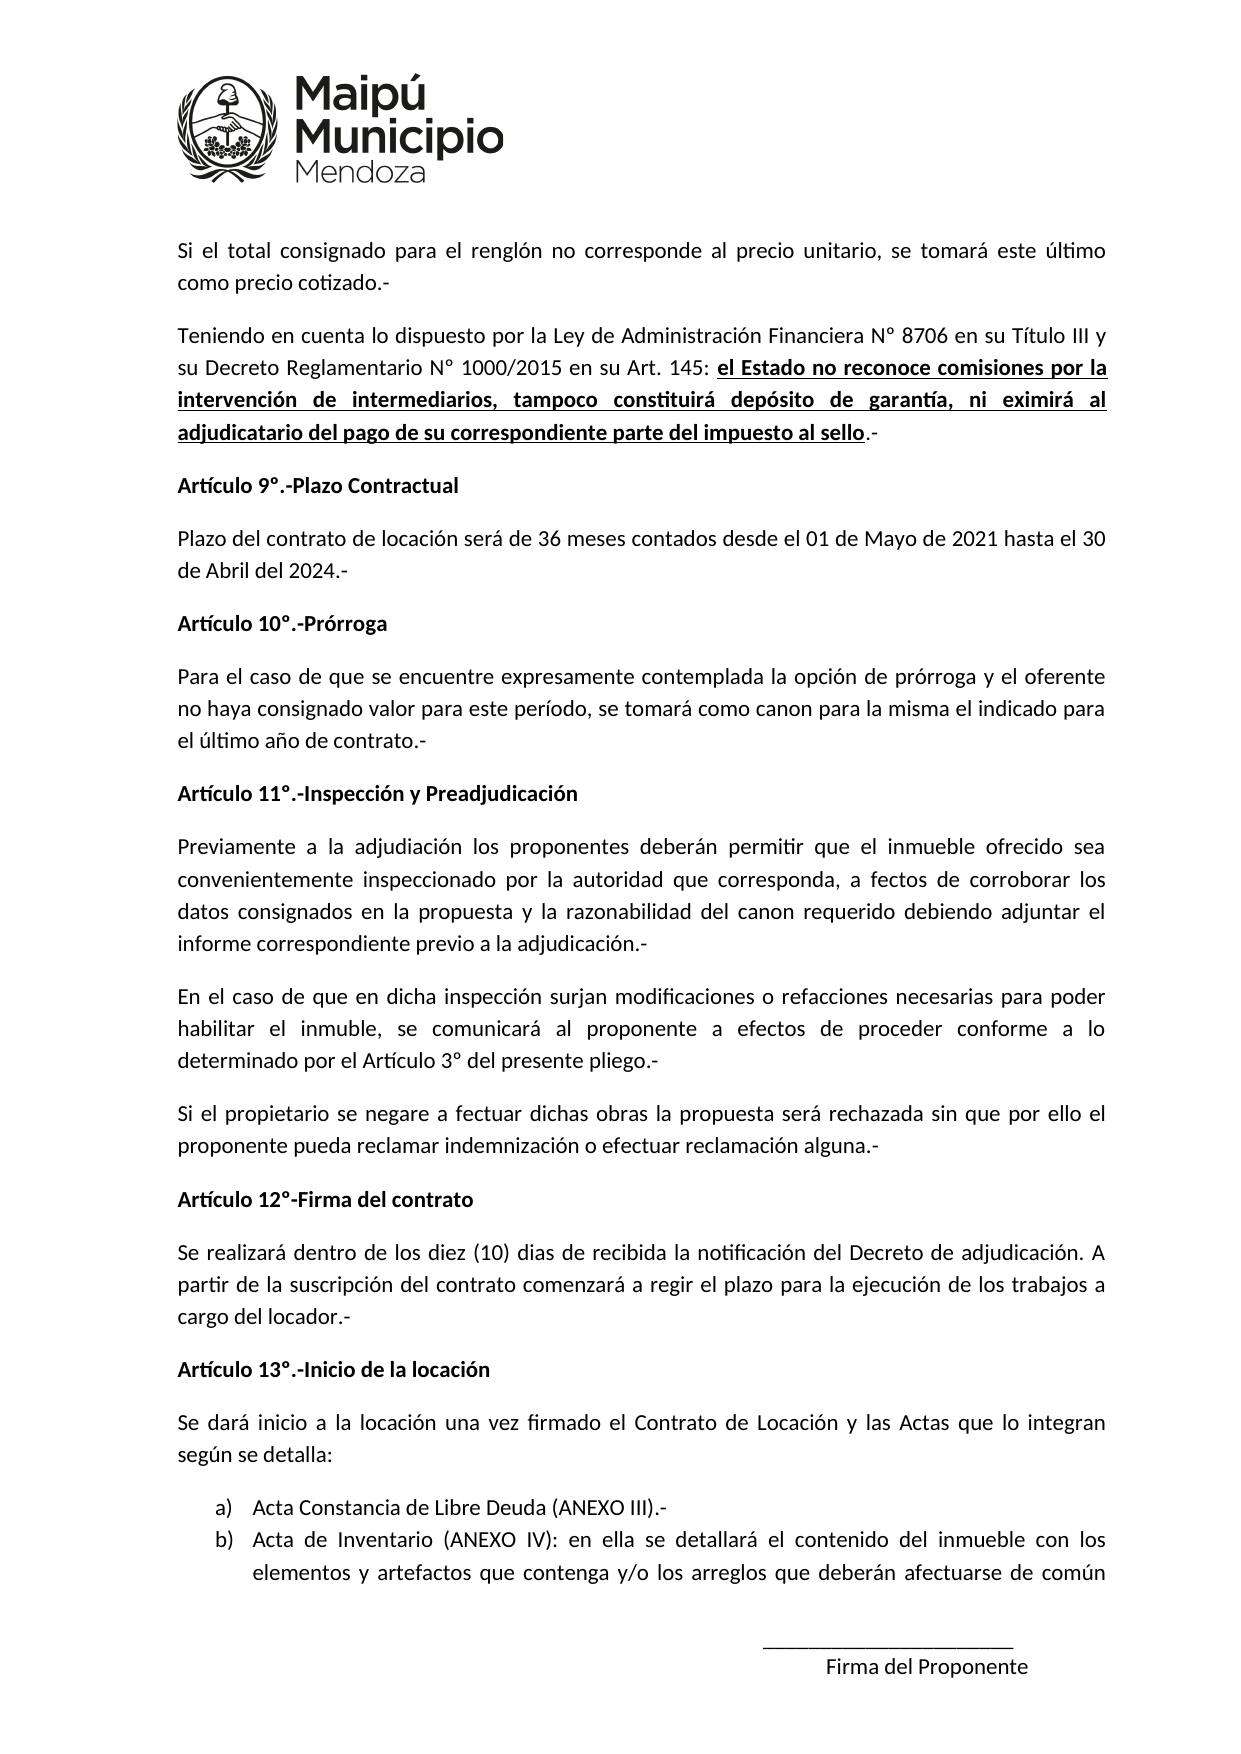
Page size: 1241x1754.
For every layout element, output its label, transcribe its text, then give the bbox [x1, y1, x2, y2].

text Artículo 12º-Firma del contrato [177, 1185, 1107, 1213]
text Si el propietario se negare a fectuar dichas obras la propuesta será rechazada sin que por ello el proponente pueda reclamar indemnización o efectuar reclamación alguna.- [177, 1099, 1107, 1160]
text Previamente a la adjudiación los proponentes deberán permitir que el inmueble ofrecido sea convenientemente inspeccionado por la autoridad que corresponda, a fectos de corroborar los datos consignados en la propuesta y la razonabilidad del canon requerido debiendo adjuntar el informe correspondiente previo a la adjudicación.- [177, 832, 1107, 957]
text Artículo 9º.-Plazo Contractual [177, 471, 1107, 499]
list Acta Constancia de Libre Deuda (ANEXO III).- [215, 1493, 1107, 1521]
text Artículo 11º.-Inspección y Preadjudicación [177, 779, 1107, 807]
text Teniendo en cuenta lo dispuesto por la Ley de Administración Financiera Nº 8706 en su Título III y su Decreto Reglamentario Nº 1000/2015 en su Art. 145: el Estado no reconoce comisiones por la intervención de intermediarios, tampoco constituirá depósito de garantía, ni eximirá al adjudicatario del pago de su correspondiente parte del impuesto al sello.- [177, 411, 1107, 446]
text Se dará inicio a la locación una vez firmado el Contrato de Locación y las Actas que lo integran según se detalla: [177, 1408, 1107, 1468]
text En el caso de que en dicha inspección surjan modificaciones o refacciones necesarias para poder habilitar el inmuble, se comunicará al proponente a efectos de proceder conforme a lo determinado por el Artículo 3º del presente pliego.- [177, 982, 1107, 1074]
text Si el total consignado para el renglón no corresponde al precio unitario, se tomará este último como precio cotizado.- [177, 236, 1107, 296]
text Para el caso de que se encuentre expresamente contemplada la opción de prórroga y el oferente no haya consignado valor para este período, se tomará como canon para la misma el indicado para el último año de contrato.- [177, 662, 1107, 754]
text Artículo 10º.-Prórroga [177, 609, 1107, 637]
text Teniendo en cuenta lo dispuesto por la Ley de Administración Financiera Nº 8706 en su Título III y su Decreto Reglamentario Nº 1000/2015 en su Art. 145: el Estado no reconoce comisiones por la intervención de intermediarios, tampoco constituirá depósito de garantía, ni eximirá al adjudicatario del pago de su correspondiente parte del impuesto al sello.- [177, 321, 1107, 410]
text Artículo 13º.-Inicio de la locación [177, 1355, 1107, 1383]
picture [177, 73, 504, 183]
text Plazo del contrato de locación será de 36 meses contados desde el 01 de Mayo de 2021 hasta el 30 de Abril del 2024.- [177, 524, 1107, 584]
text Se realizará dentro de los diez (10) dias de recibida la notificación del Decreto de adjudicación. A partir de la suscripción del contrato comenzará a regir el plazo para la ejecución de los trabajos a cargo del locador.- [177, 1238, 1107, 1330]
